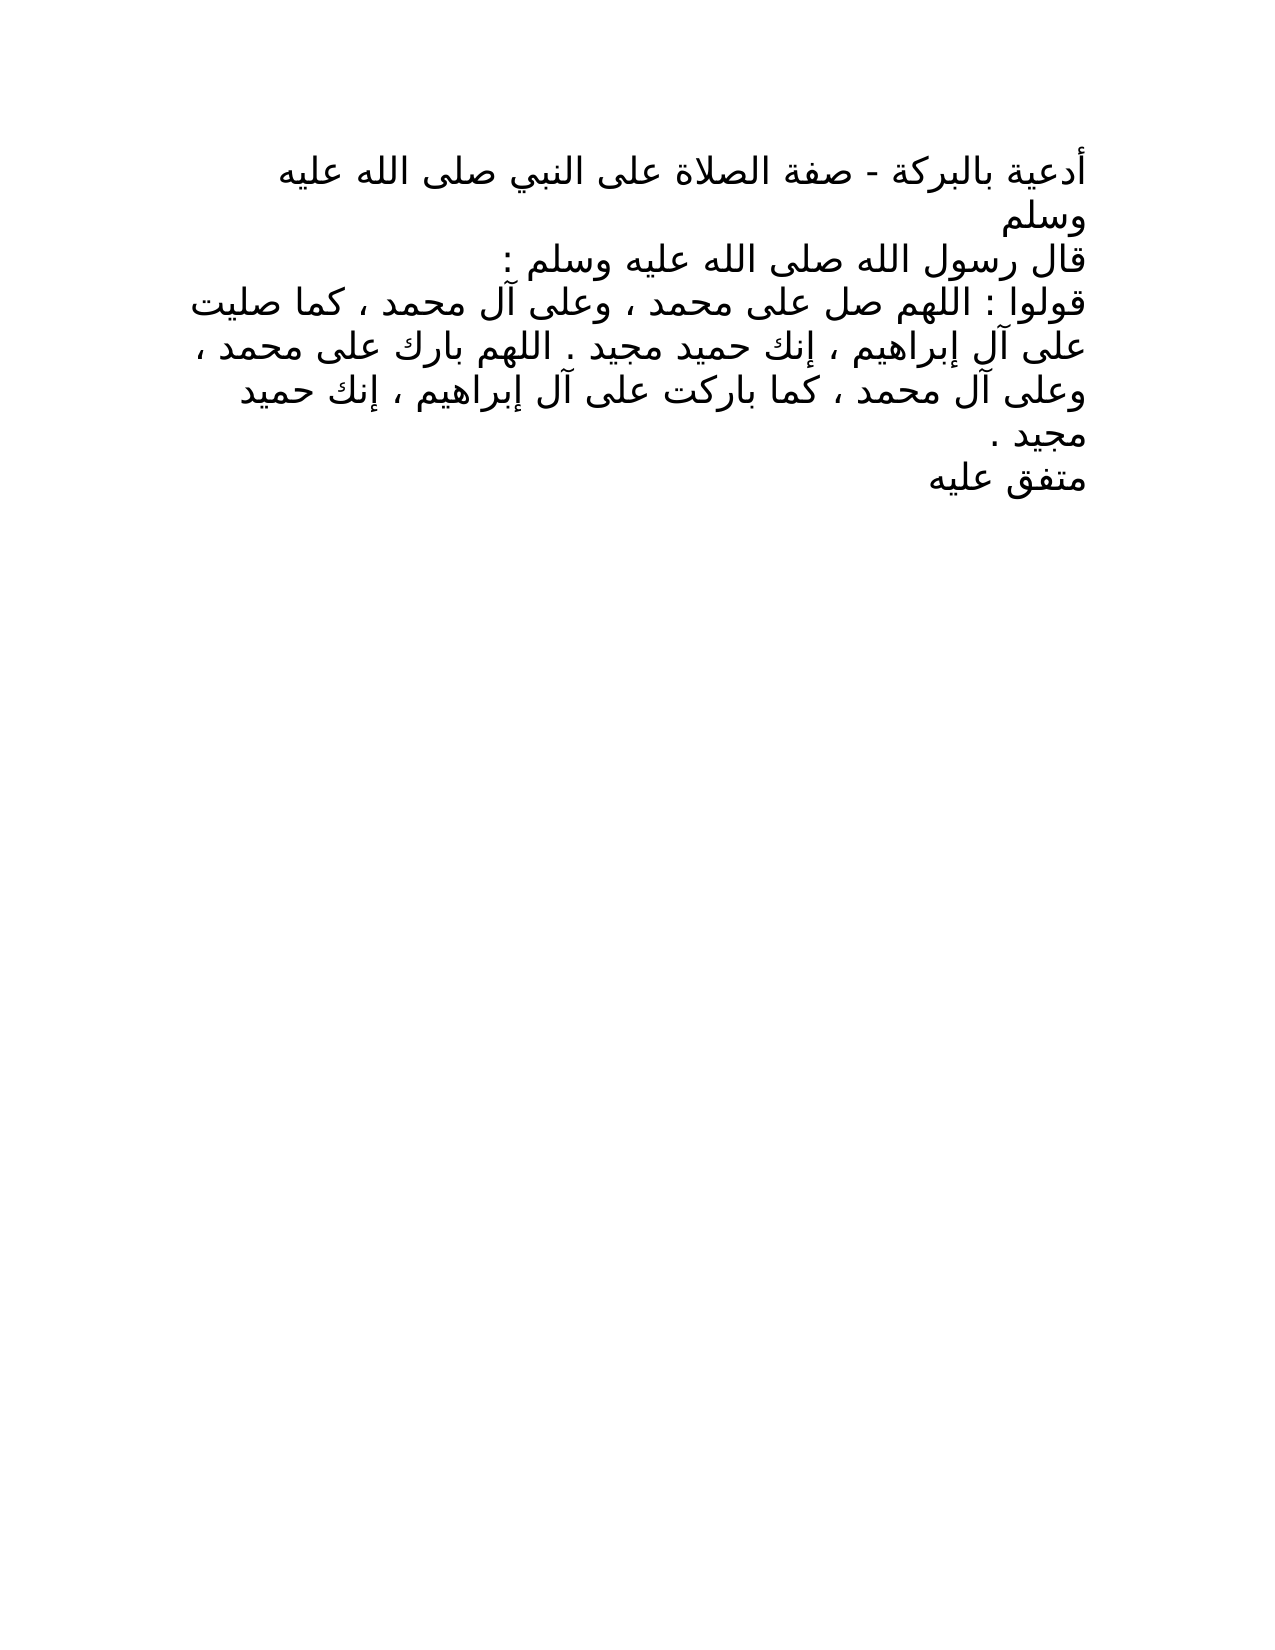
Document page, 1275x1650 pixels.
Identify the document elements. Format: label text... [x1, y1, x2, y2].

text أدعية بالبركة - صفة الصلاة على النبي صلى الله عليه وسلم [187, 150, 1087, 237]
text متفق عليه [187, 456, 1087, 499]
text قال رسول الله صلى الله عليه وسلم : [187, 237, 1087, 281]
text قولوا : اللهم صل على محمد ، وعلى آل محمد ، كما صليت على آل إبراهيم ، إنك حميد مجيد . اللهم بارك على محمد ، وعلى آل محمد ، كما باركت على آل إبراهيم ، إنك حميد مجيد . [187, 281, 1087, 456]
